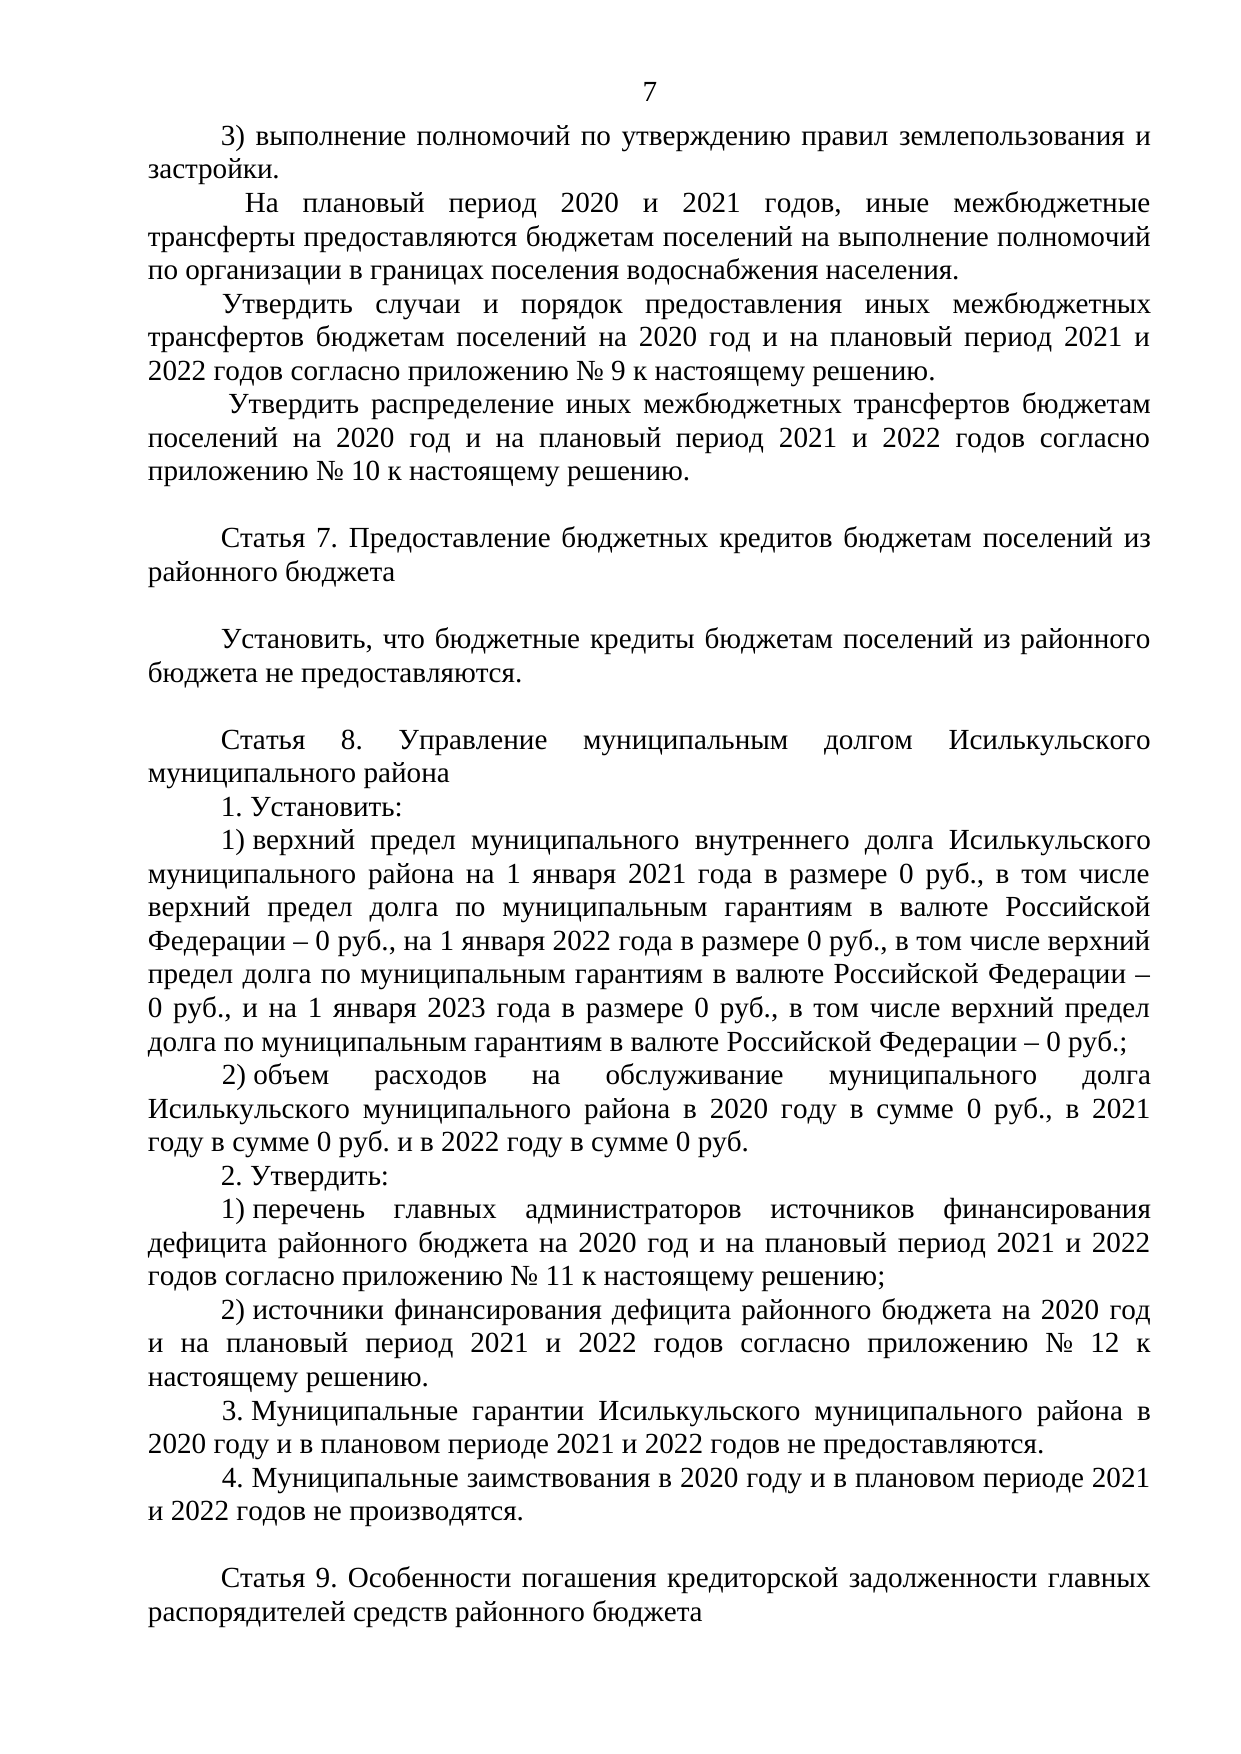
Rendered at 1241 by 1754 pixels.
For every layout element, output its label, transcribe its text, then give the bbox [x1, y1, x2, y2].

text 1. Установить: [148, 789, 1152, 822]
text 1) верхний предел муниципального внутреннего долга Исилькульского муниципального района на 1 января 2021 года в размере 0 руб., в том числе верхний предел долга по муниципальным гарантиям в валюте Российской Федерации – 0 руб., на 1 января 2022 года в размере 0 руб., в том числе верхний предел долга по муниципальным гарантиям в валюте Российской Федерации – 0 руб., и на 1 января 2023 года в размере 0 руб., в том числе верхний предел долга по муниципальным гарантиям в валюте Российской Федерации – 0 руб.; [148, 822, 1152, 1057]
text 2) объем расходов на обслуживание муниципального долга Исилькульского муниципального района в 2020 году в сумме 0 руб., в 2021 году в сумме 0 руб. и в 2022 году в сумме 0 руб. [148, 1057, 1152, 1158]
text Установить, что бюджетные кредиты бюджетам поселений из районного бюджета не предоставляются. [148, 621, 1152, 688]
text 1) перечень главных администраторов источников финансирования дефицита районного бюджета на 2020 год и на плановый период 2021 и 2022 годов согласно приложению № 11 к настоящему решению; [148, 1191, 1152, 1292]
text 2) источники финансирования дефицита районного бюджета на 2020 год и на плановый период 2021 и 2022 годов согласно приложению № 12 к настоящему решению. [148, 1292, 1152, 1393]
text 3) выполнение полномочий по утверждению правил землепользования и застройки. [148, 118, 1152, 185]
text 2. Утвердить: [148, 1158, 1152, 1191]
text Статья 8. Управление муниципальным долгом Исилькульского муниципального района [148, 722, 1152, 789]
text Статья 9. Особенности погашения кредиторской задолженности главных распорядителей средств районного бюджета [148, 1560, 1152, 1627]
text Утвердить случаи и порядок предоставления иных межбюджетных трансфертов бюджетам поселений на 2020 год и на плановый период 2021 и 2022 годов согласно приложению № 9 к настоящему решению. [148, 286, 1152, 386]
text На плановый период 2020 и 2021 годов, иные межбюджетные трансферты предоставляются бюджетам поселений на выполнение полномочий по организации в границах поселения водоснабжения населения. [148, 185, 1152, 286]
text 4. Муниципальные заимствования в 2020 году и в плановом периоде 2021 и 2022 годов не производятся. [148, 1460, 1152, 1527]
text 3. Муниципальные гарантии Исилькульского муниципального района в 2020 году и в плановом периоде 2021 и 2022 годов не предоставляются. [148, 1393, 1152, 1460]
text Утвердить распределение иных межбюджетных трансфертов бюджетам поселений на 2020 год и на плановый период 2021 и 2022 годов согласно приложению № 10 к настоящему решению. [148, 386, 1152, 487]
text Статья 7. Предоставление бюджетных кредитов бюджетам поселений из районного бюджета [148, 521, 1152, 588]
